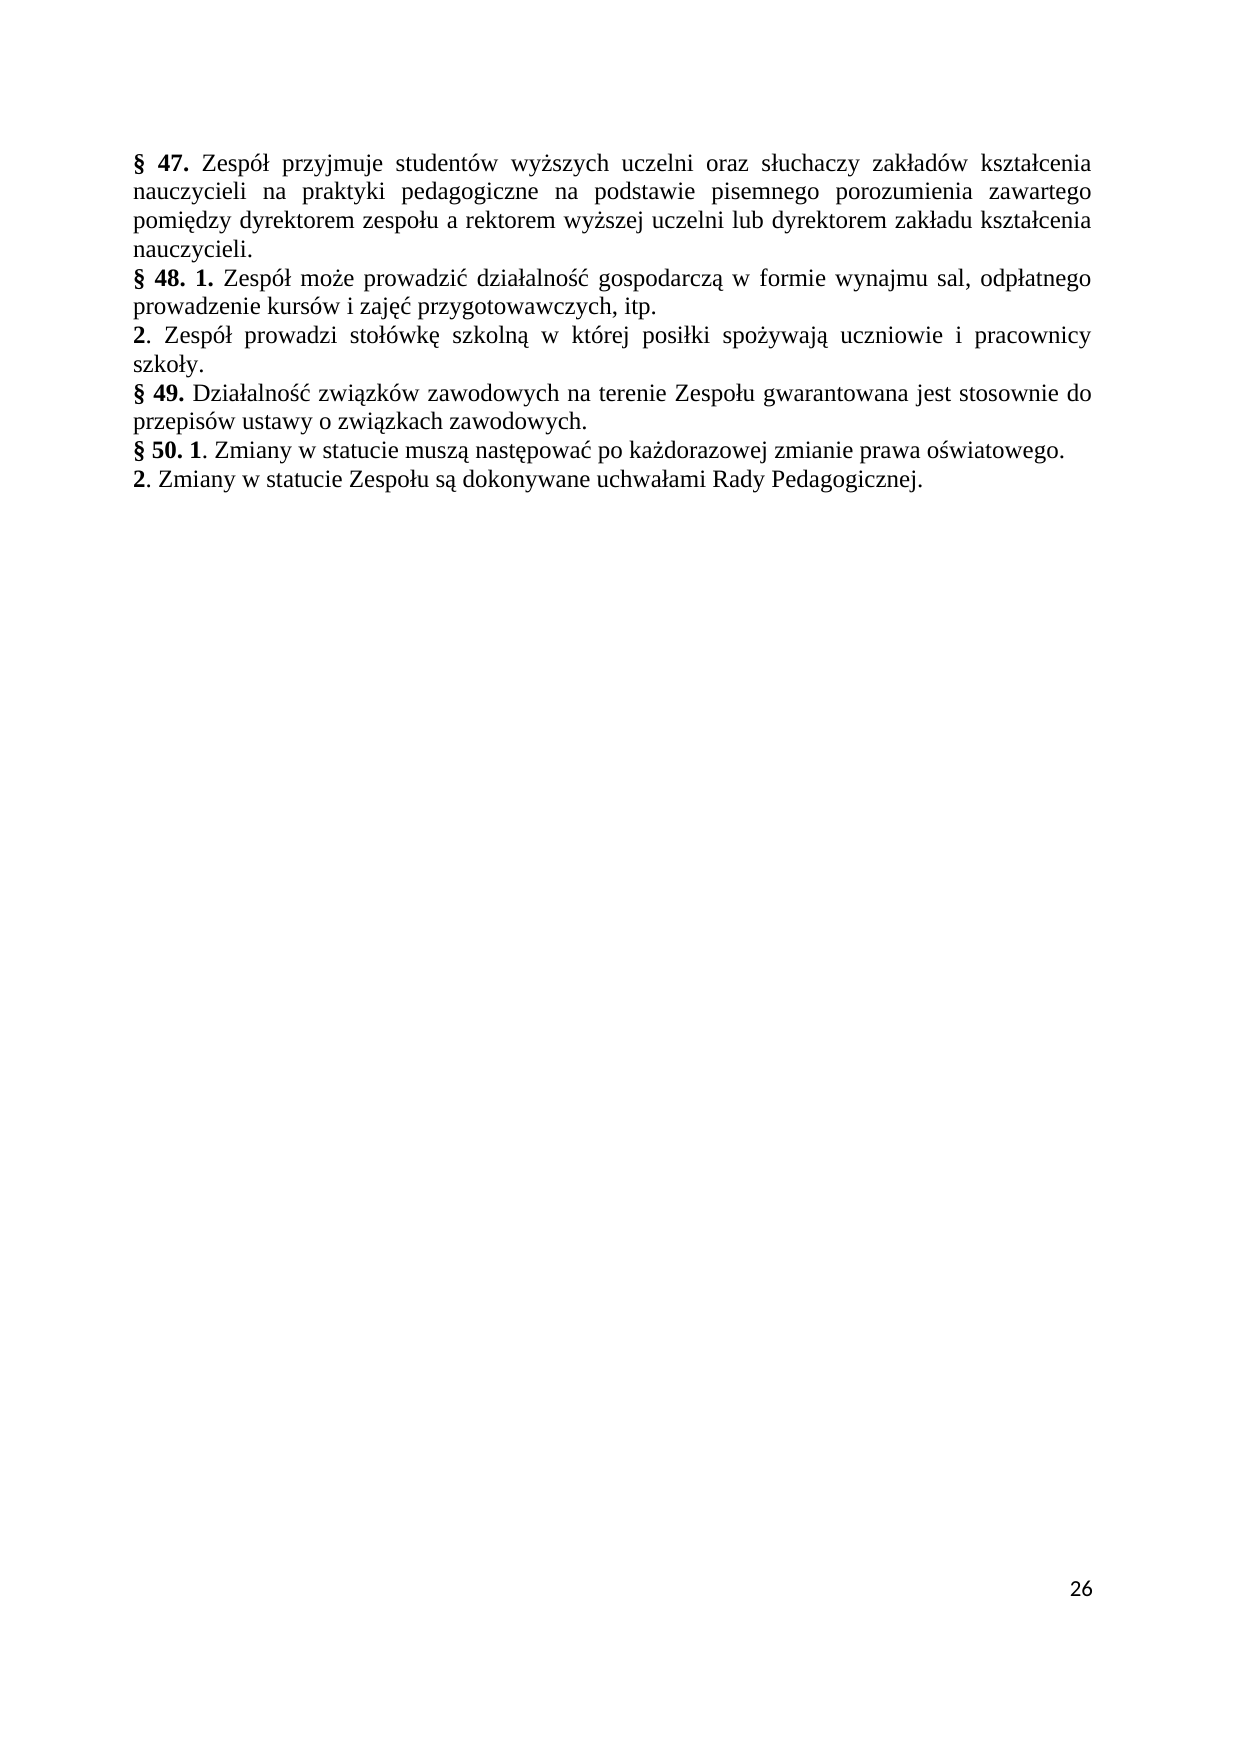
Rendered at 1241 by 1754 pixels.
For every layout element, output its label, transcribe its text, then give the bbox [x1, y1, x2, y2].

text § 49. Działalność związków zawodowych na terenie Zespołu gwarantowana jest stosownie do przepisów ustawy o związkach zawodowych. [133, 378, 1093, 435]
text § 50. 1. Zmiany w statucie muszą następować po każdorazowej zmianie prawa oświatowego. [133, 435, 1093, 464]
text § 47. Zespół przyjmuje studentów wyższych uczelni oraz słuchaczy zakładów kształcenia nauczycieli na praktyki pedagogiczne na podstawie pisemnego porozumienia zawartego pomiędzy dyrektorem zespołu a rektorem wyższej uczelni lub dyrektorem zakładu kształcenia nauczycieli. [133, 148, 1093, 263]
text 2. Zespół prowadzi stołówkę szkolną w której posiłki spożywają uczniowie i pracownicy szkoły. [133, 320, 1093, 378]
text § 48. 1. Zespół może prowadzić działalność gospodarczą w formie wynajmu sal, odpłatnego prowadzenie kursów i zajęć przygotowawczych, itp. [133, 263, 1093, 320]
text 2. Zmiany w statucie Zespołu są dokonywane uchwałami Rady Pedagogicznej. [133, 464, 1093, 493]
